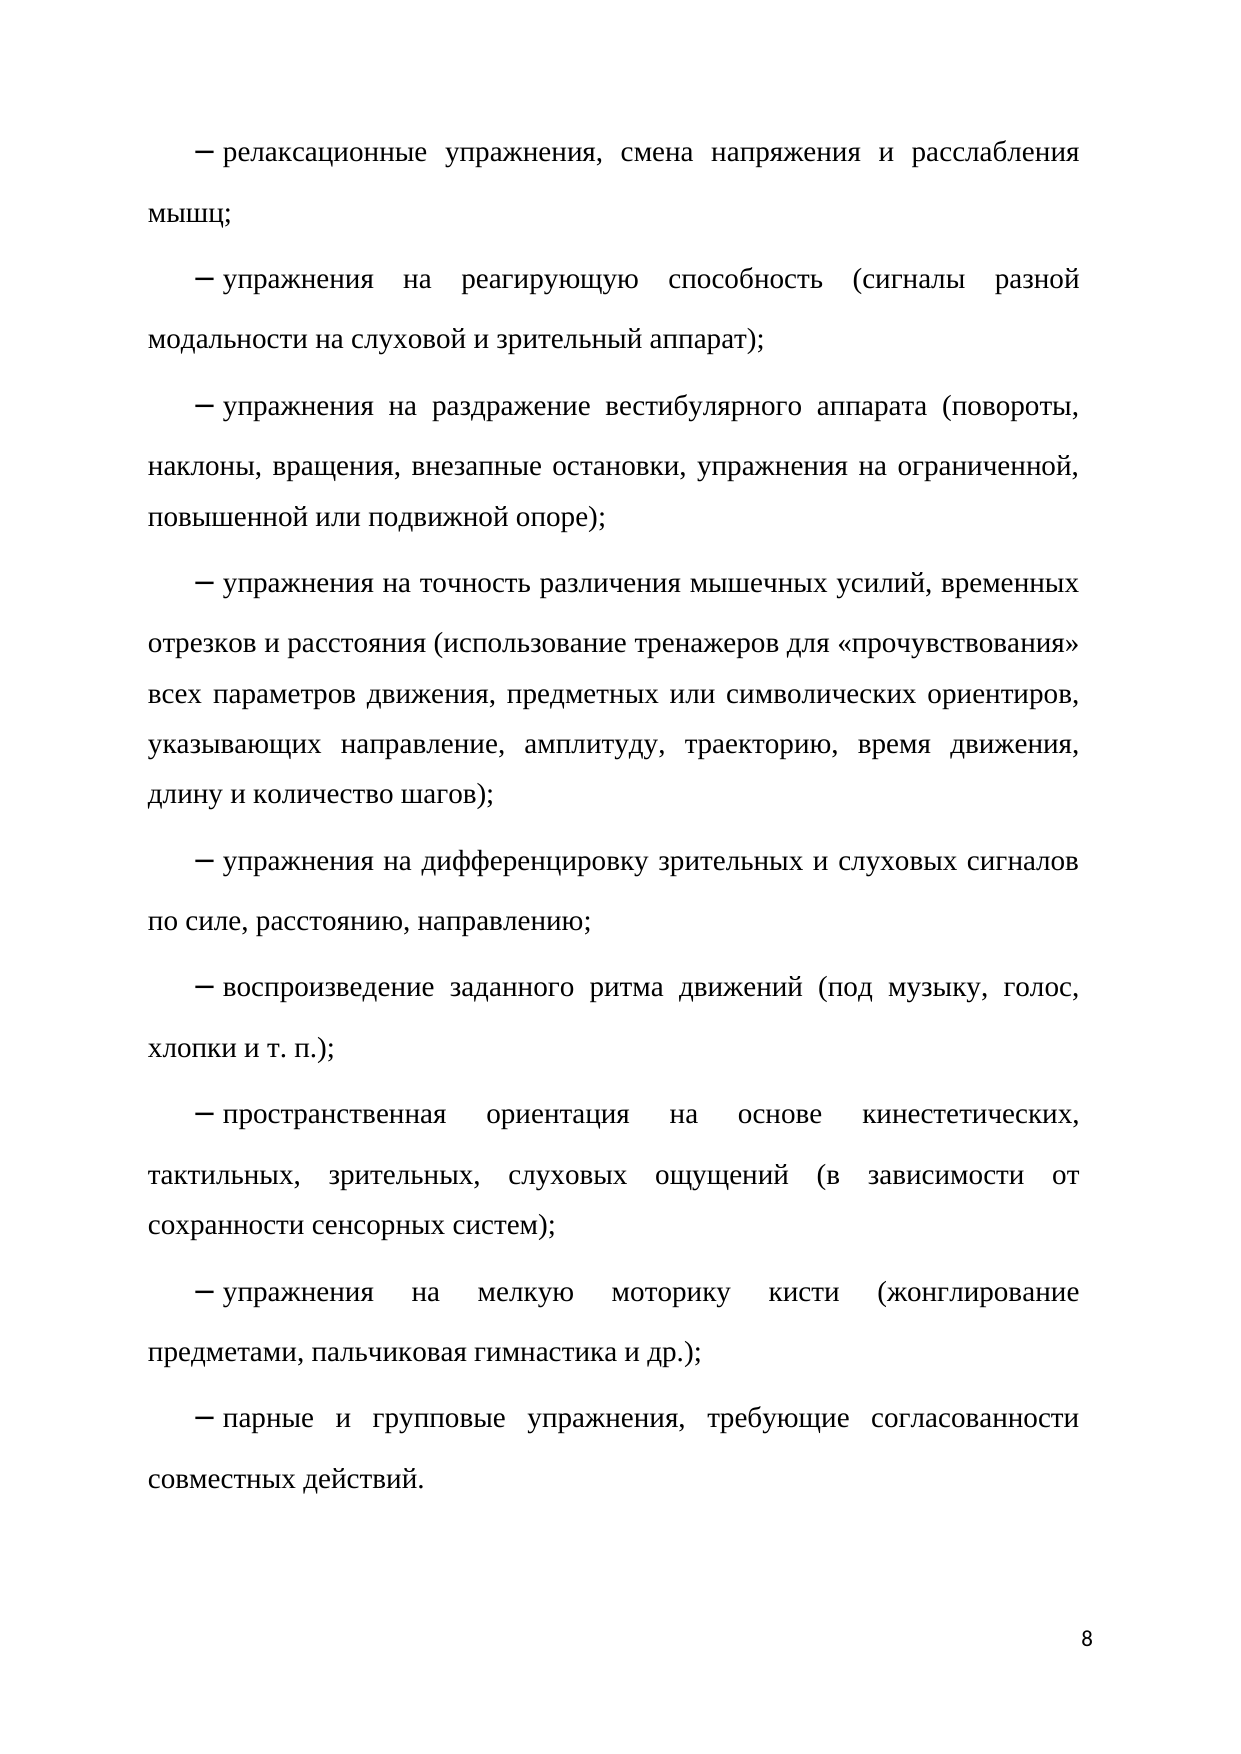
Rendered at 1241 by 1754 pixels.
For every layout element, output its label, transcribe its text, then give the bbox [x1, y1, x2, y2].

list парные и групповые упражнения, требующие согласованности совместных действий. [148, 1385, 1080, 1495]
list пространственная ориентация на основе кинестетических, тактильных, зрительных, слуховых ощущений (в зависимости от сохранности сенсорных систем); [148, 1081, 1080, 1241]
list упражнения на раздражение вестибулярного аппарата (повороты, наклоны, вращения, внезапные остановки, упражнения на ограниченной, повышенной или подвижной опоре); [148, 372, 1080, 532]
list воспроизведение заданного ритма движений (под музыку, голос, хлопки и т. п.); [148, 954, 1080, 1064]
list упражнения на точность различения мышечных усилий, временных отрезков и расстояния (использование тренажеров для «прочувствования» всех параметров движения, предметных или символических ориентиров, указывающих направление, амплитуду, траекторию, время движения, длину и количество шагов); [148, 549, 1080, 810]
list упражнения на мелкую моторику кисти (жонглирование предметами, пальчиковая гимнастика и др.); [148, 1258, 1080, 1368]
list релаксационные упражнения, смена напряжения и расслабления мышц; [148, 118, 1080, 228]
list упражнения на реагирующую способность (сигналы разной модальности на слуховой и зрительный аппарат); [148, 245, 1080, 355]
list упражнения на дифференцировку зрительных и слуховых сигналов по силе, расстоянию, направлению; [148, 827, 1080, 937]
